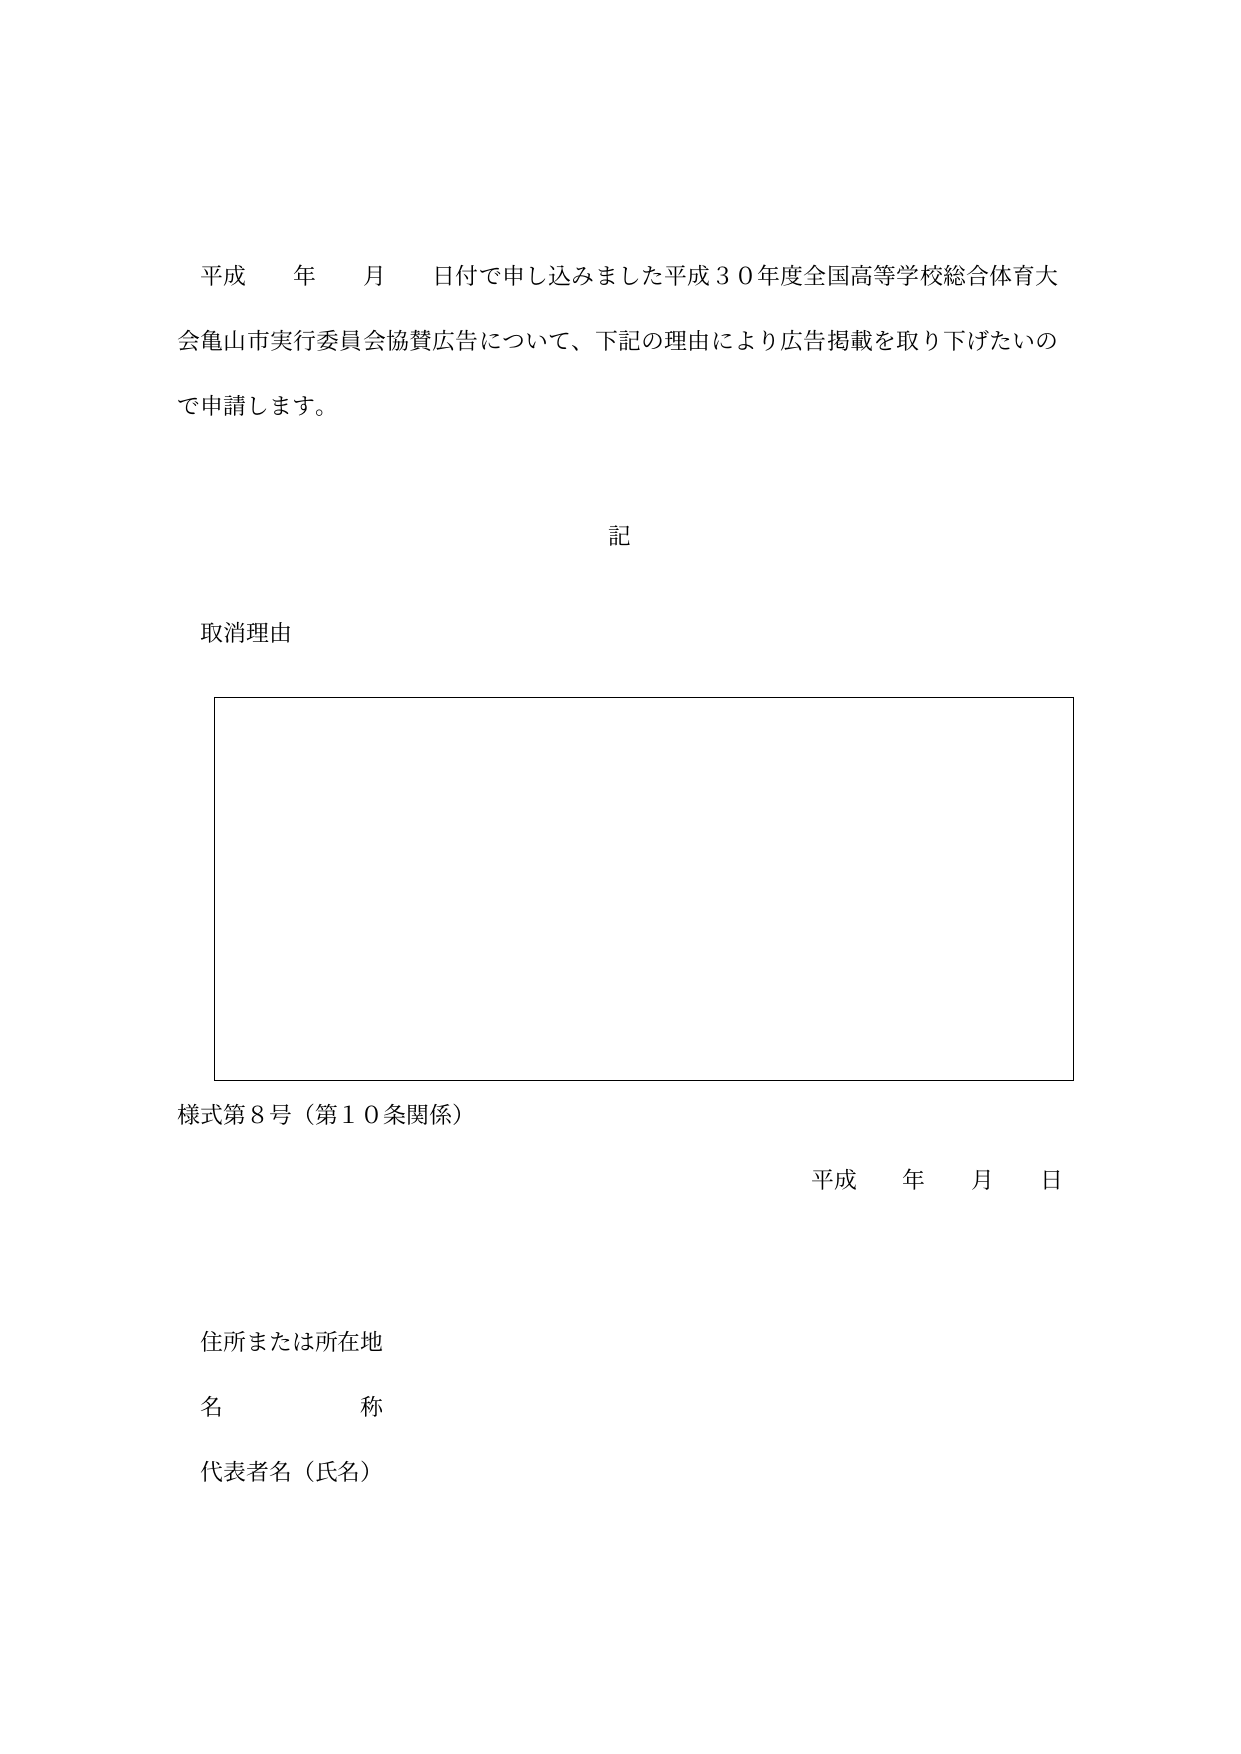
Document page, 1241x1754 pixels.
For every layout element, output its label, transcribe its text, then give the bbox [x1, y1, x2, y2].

table_header [215, 698, 1073, 1080]
text 平成 年 月 日付で申し込みました平成３０年度全国高等学校総合体育大会亀山市実行委員会協賛広告について、下記の理由により広告掲載を取り下げたいので申請します。 [177, 242, 1063, 437]
text 名 称 [177, 1373, 1063, 1438]
text 記 [177, 502, 1063, 567]
text 代表者名（氏名） [177, 1438, 1063, 1503]
text 取消理由 [177, 599, 1063, 664]
text 平成 年 月 日 [177, 1146, 1063, 1211]
text 住所または所在地 [177, 1308, 1063, 1373]
text 様式第８号（第１０条関係） [177, 1081, 1063, 1146]
